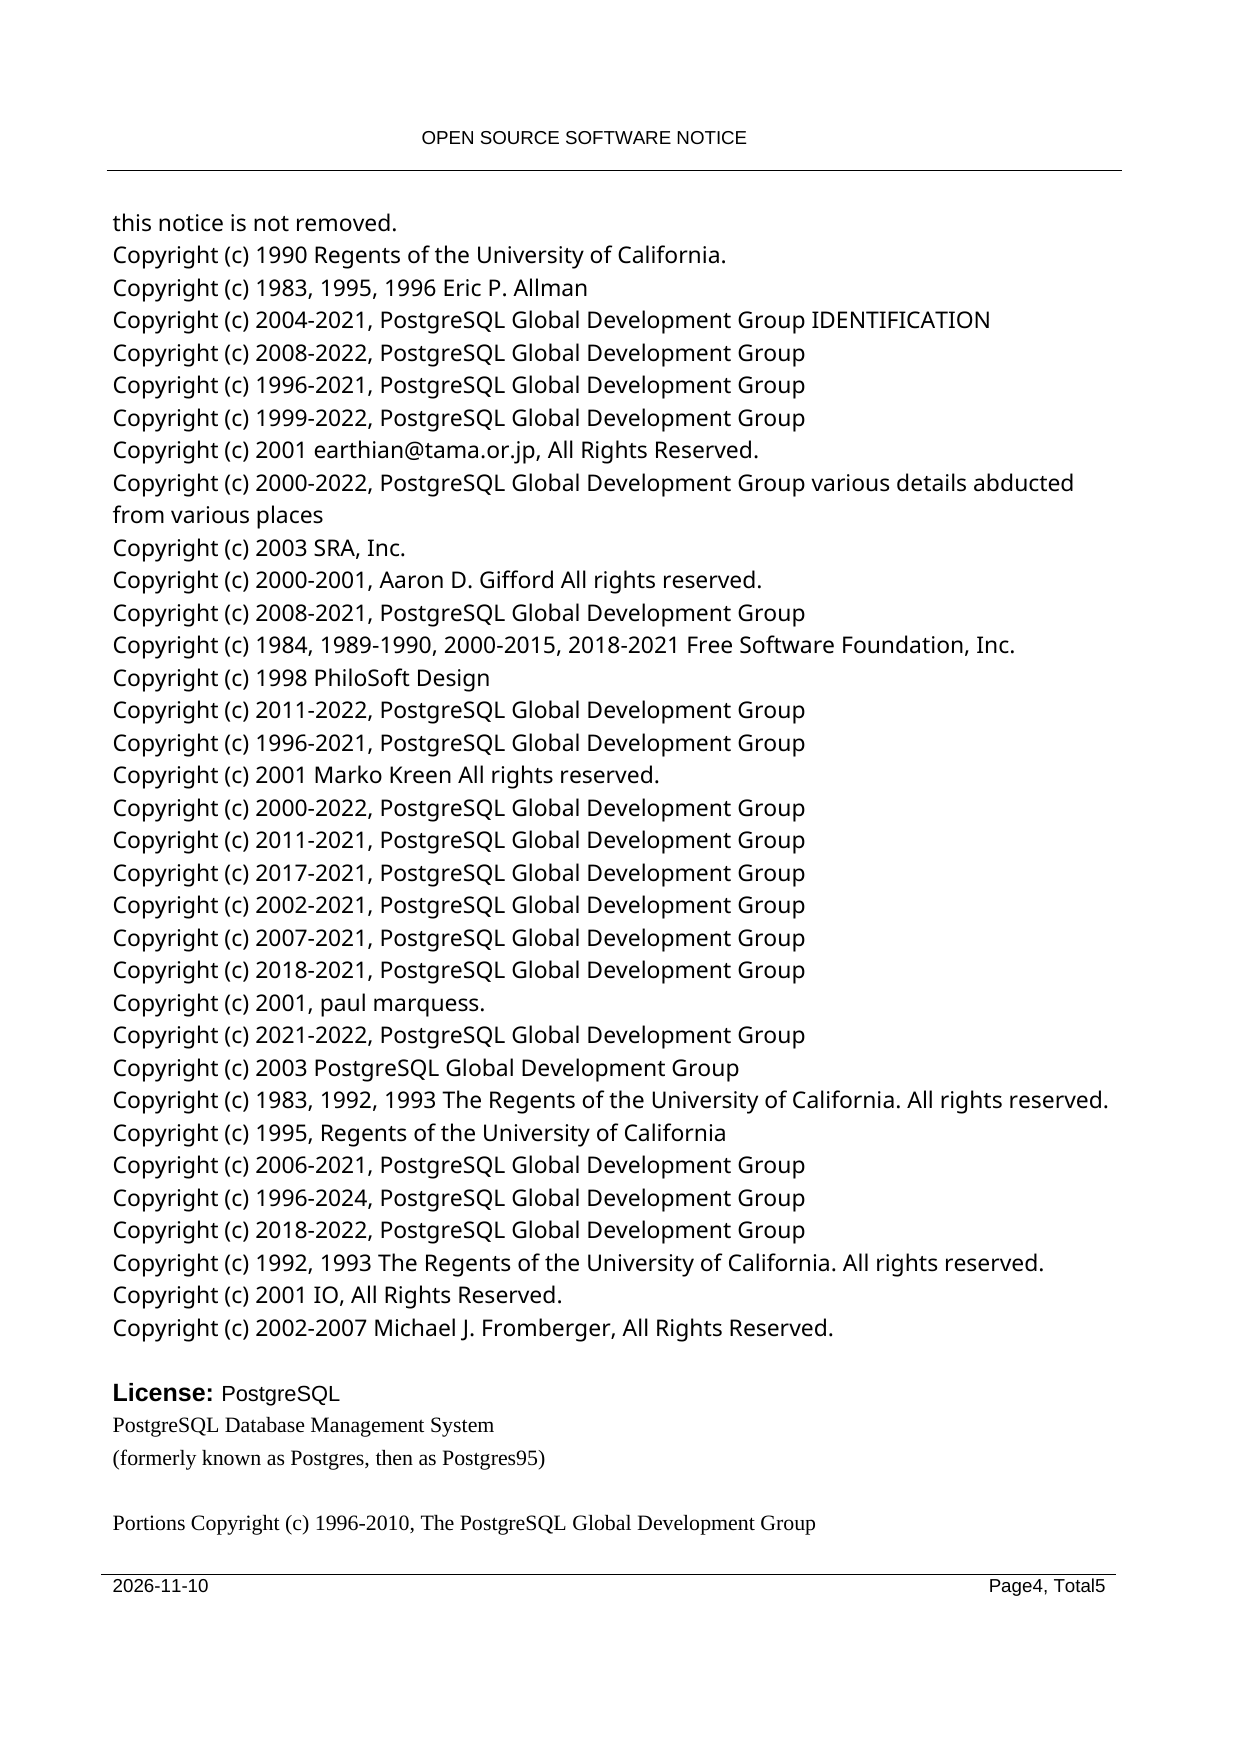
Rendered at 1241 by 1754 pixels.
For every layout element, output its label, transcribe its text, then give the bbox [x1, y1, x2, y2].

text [112, 1409, 1128, 1539]
text License: PostgreSQL [112, 1376, 1128, 1409]
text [112, 206, 1128, 1376]
